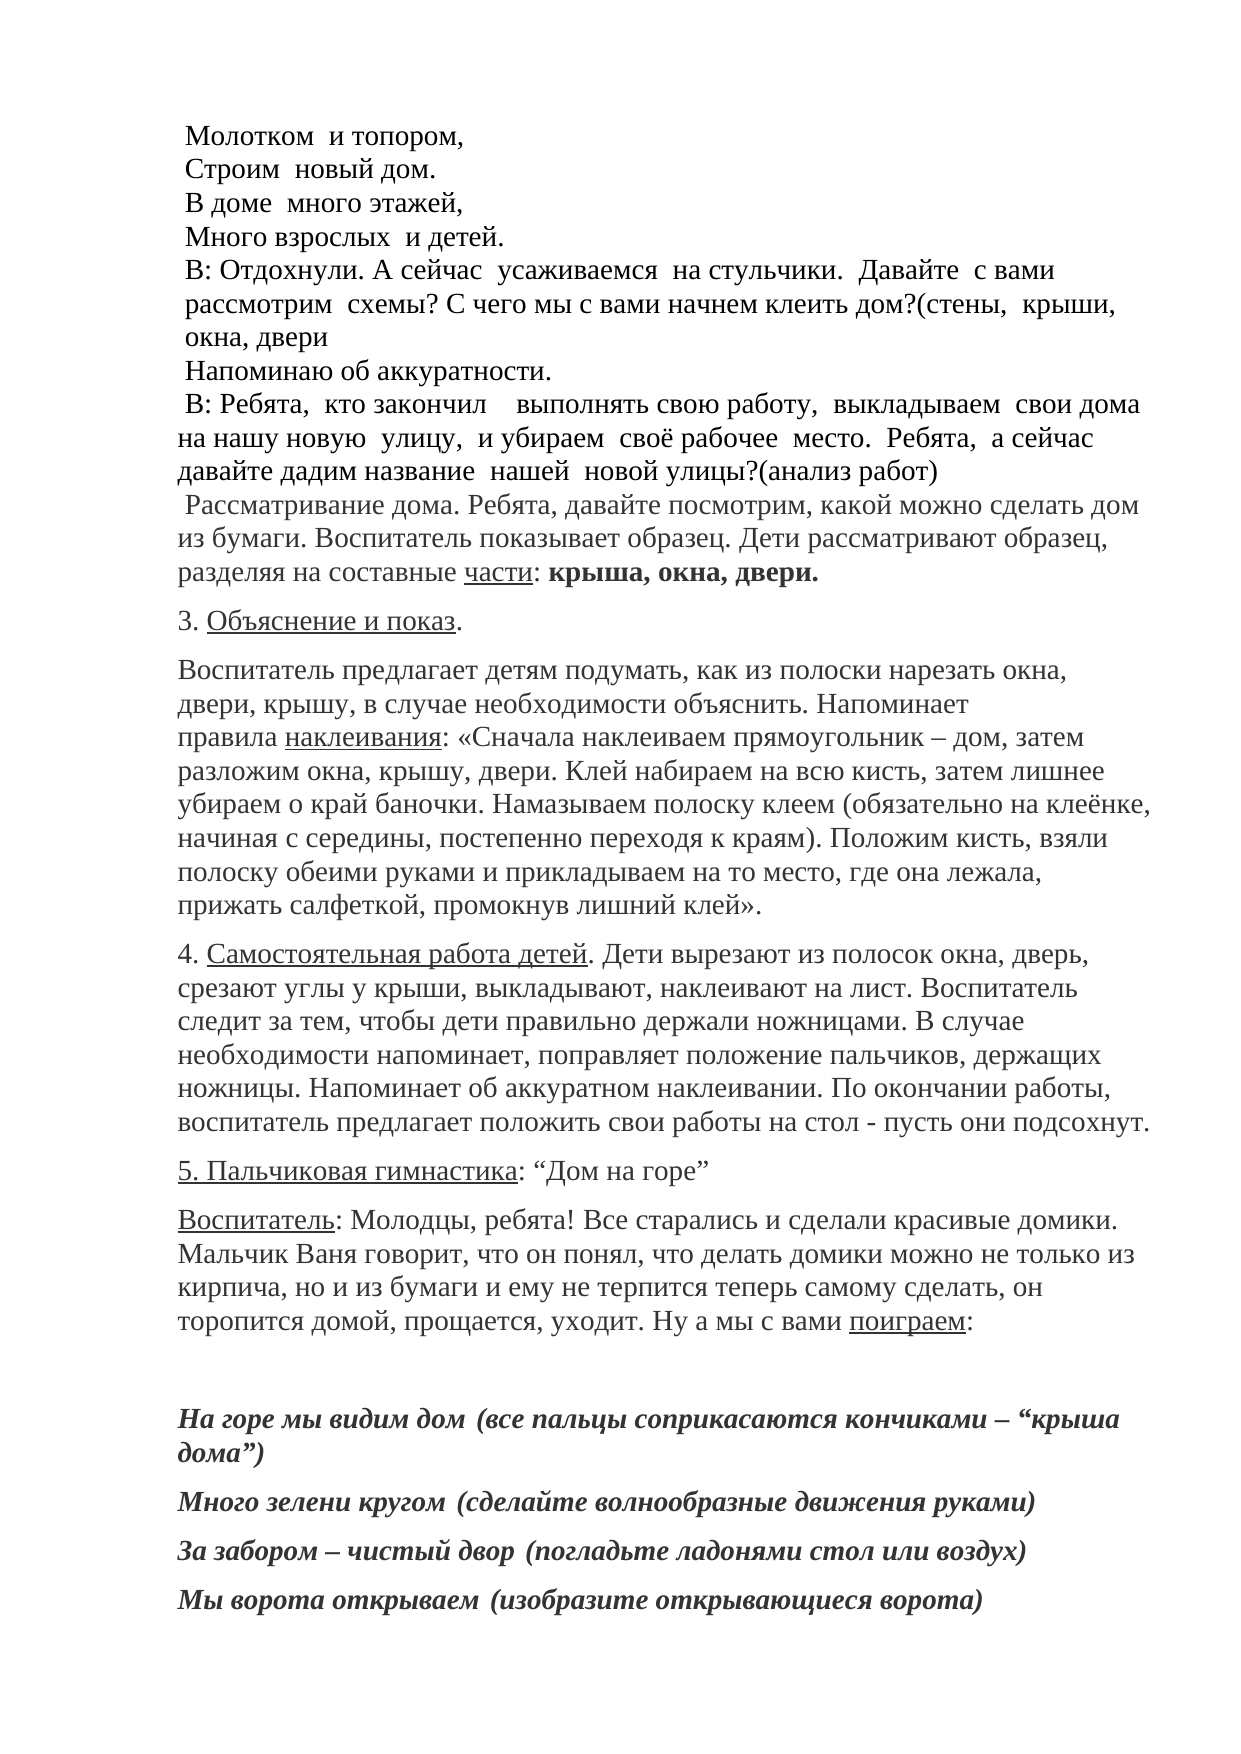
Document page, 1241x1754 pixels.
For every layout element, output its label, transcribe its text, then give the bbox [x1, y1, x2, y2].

text окна, двери [177, 319, 1152, 353]
text 3. Объяснение и показ. [177, 603, 1152, 637]
text Воспитатель: Молодцы, ребята! Все старались и сделали красивые домики. Мальчик Ваня говорит, что он понял, что делать домики можно не только из кирпича, но и из бумаги и ему не терпится теперь самому сделать, он торопится домой, прощается, уходит. Ну а мы с вами поиграем: [177, 1202, 1152, 1337]
text 4. Самостоятельная работа детей. Дети вырезают из полосок окна, дверь, срезают углы у крыши, выкладывают, наклеивают на лист. Воспитатель следит за тем, чтобы дети правильно держали ножницами. В случае необходимости напоминает, поправляет положение пальчиков, держащих ножницы. Напоминает об аккуратном наклеивании. По окончании работы, воспитатель предлагает положить свои работы на стол - пусть они подсохнут. [177, 936, 1152, 1138]
text В: Ребята, кто закончил выполнять свою работу, выкладываем свои дома на нашу новую улицу, и убираем своё рабочее место. Ребята, а сейчас давайте дадим название нашей новой улицы?(анализ работ) [177, 386, 1152, 487]
text Строим новый дом. [177, 152, 1152, 185]
text В доме много этажей, [177, 185, 1152, 219]
text Мы ворота открываем (изобразите открывающиеся ворота) [177, 1582, 1152, 1616]
text За забором – чистый двор (погладьте ладонями стол или воздух) [177, 1533, 1152, 1567]
text Много зелени кругом (сделайте волнообразные движения руками) [177, 1484, 1152, 1518]
text рассмотрим схемы? С чего мы с вами начнем клеить дом?(стены, крыши, [177, 286, 1152, 319]
text На горе мы видим дом (все пальцы соприкасаются кончиками – “крыша дома”) [177, 1401, 1152, 1468]
text Воспитатель предлагает детям подумать, как из полоски нарезать окна, двери, крышу, в случае необходимости объяснить. Напоминает правила наклеивания: «Сначала наклеиваем прямоугольник – дом, затем разложим окна, крышу, двери. Клей набираем на всю кисть, затем лишнее убираем о край баночки. Намазываем полоску клеем (обязательно на клеёнке, начиная с середины, постепенно переходя к краям). Положим кисть, взяли полоску обеими руками и прикладываем на то место, где она лежала, прижать салфеткой, промокнув лишний клей». [177, 652, 1152, 921]
text В: Отдохнули. А сейчас усаживаемся на стульчики. Давайте с вами [177, 252, 1152, 286]
text 5. Пальчиковая гимнастика: “Дом на горе” [177, 1153, 1152, 1187]
text Рассматривание дома. Ребята, давайте посмотрим, какой можно сделать дом из бумаги. Воспитатель показывает образец. Дети рассматривают образец, разделяя на составные части: крыша, окна, двери. [177, 487, 1152, 588]
text Напоминаю об аккуратности. [177, 353, 1152, 386]
text Молотком и топором, [177, 118, 1152, 152]
text Много взрослых и детей. [177, 219, 1152, 252]
